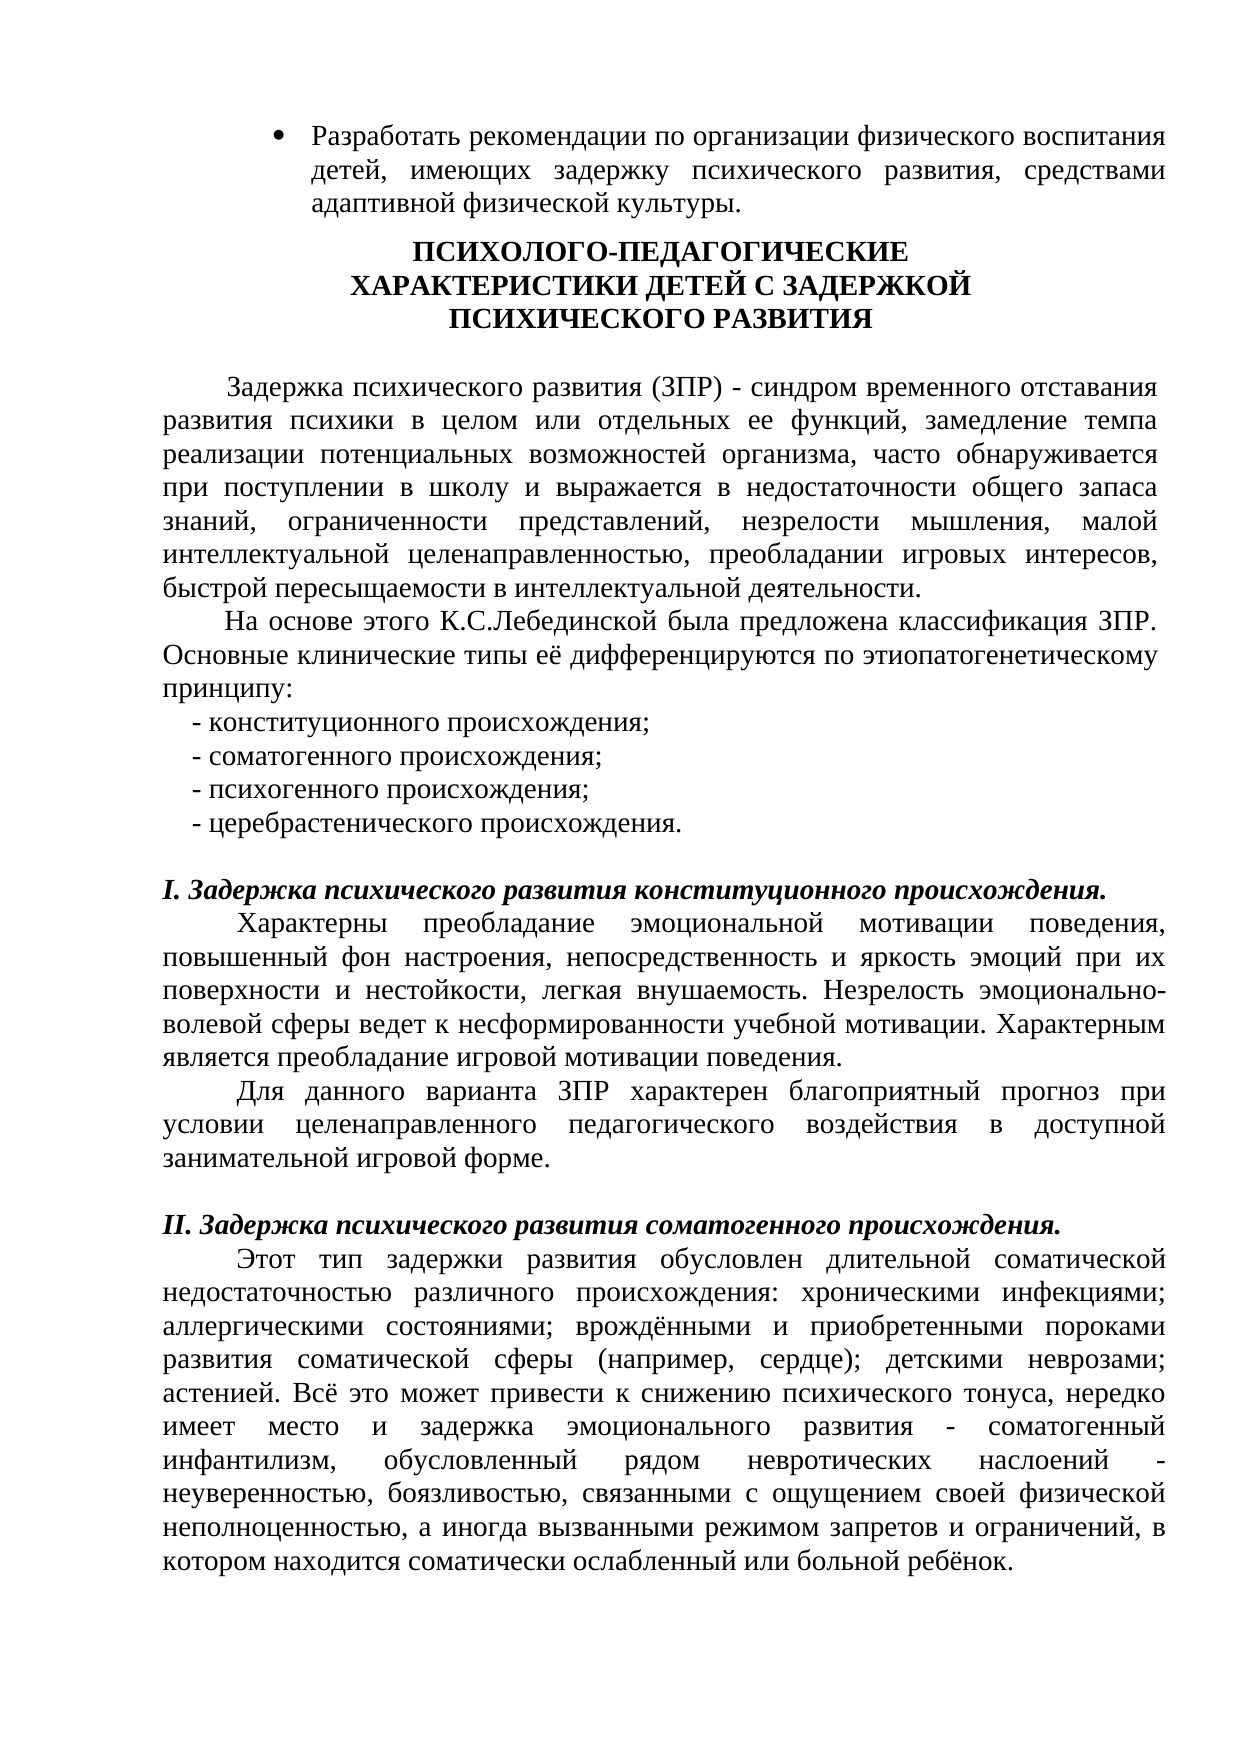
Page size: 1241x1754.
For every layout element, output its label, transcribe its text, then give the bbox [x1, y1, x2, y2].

text II. Задержка психического развития соматогенного происхождения. [162, 1207, 1167, 1241]
text ПСИХИЧЕСКОГО РАЗВИТИЯ [162, 302, 1159, 335]
list Разработать рекомендации по организации физического воспитания детей, имеющих задержку психического развития, средствами адаптивной физической культуры. [274, 118, 1167, 219]
text - соматогенного происхождения; [162, 738, 1159, 771]
text - конституционного происхождения; [162, 704, 1159, 738]
text I. Задержка психического развития конституционного происхождения. [162, 872, 1167, 905]
text На основе этого К.С.Лебединской была предложена классификация ЗПР. Основные клинические типы её дифференцируются по этиопатогенетическому принципу: [162, 603, 1159, 704]
text Этот тип задержки развития обусловлен длительной соматической недостаточностью различного происхождения: хроническими инфекциями; аллергическими состояниями; врождёнными и приобретенными пороками развития соматической сферы (например, сердце); детскими неврозами; астенией. Всё это может привести к снижению психического тонуса, нередко имеет место и задержка эмоционального развития - соматогенный инфантилизм, обусловленный рядом невротических наслоений - неуверенностью, боязливостью, связанными с ощущением своей физической неполноценностью, а иногда вызванными режимом запретов и ограничений, в котором находится соматически ослабленный или больной ребёнок. [162, 1241, 1167, 1576]
text ХАРАКТЕРИСТИКИ ДЕТЕЙ С ЗАДЕРЖКОЙ [162, 268, 1159, 302]
text Для данного варианта ЗПР характерен благоприятный прогноз при условии целенаправленного педагогического воздействия в доступной занимательной игровой форме. [162, 1073, 1167, 1174]
text ПСИХОЛОГО-ПЕДАГОГИЧЕСКИЕ [162, 234, 1159, 268]
text Характерны преобладание эмоциональной мотивации поведения, повышенный фон настроения, непосредственность и яркость эмоций при их поверхности и нестойкости, легкая внушаемость. Незрелость эмоционально-волевой сферы ведет к несформированности учебной мотивации. Характерным является преобладание игровой мотивации поведения. [162, 905, 1167, 1073]
text Задержка психического развития (ЗПР) - синдром временного отставания развития психики в целом или отдельных ее функций, замедление темпа реализации потенциальных возможностей организма, часто обнаруживается при поступлении в школу и выражается в недостаточности общего запаса знаний, ограниченности представлений, незрелости мышления, малой интеллектуальной целенаправленностью, преобладании игровых интересов, быстрой пересыщаемости в интеллектуальной деятельности. [162, 369, 1159, 603]
text - психогенного происхождения; [162, 771, 1159, 805]
text - церебрастенического происхождения. [162, 805, 1159, 838]
